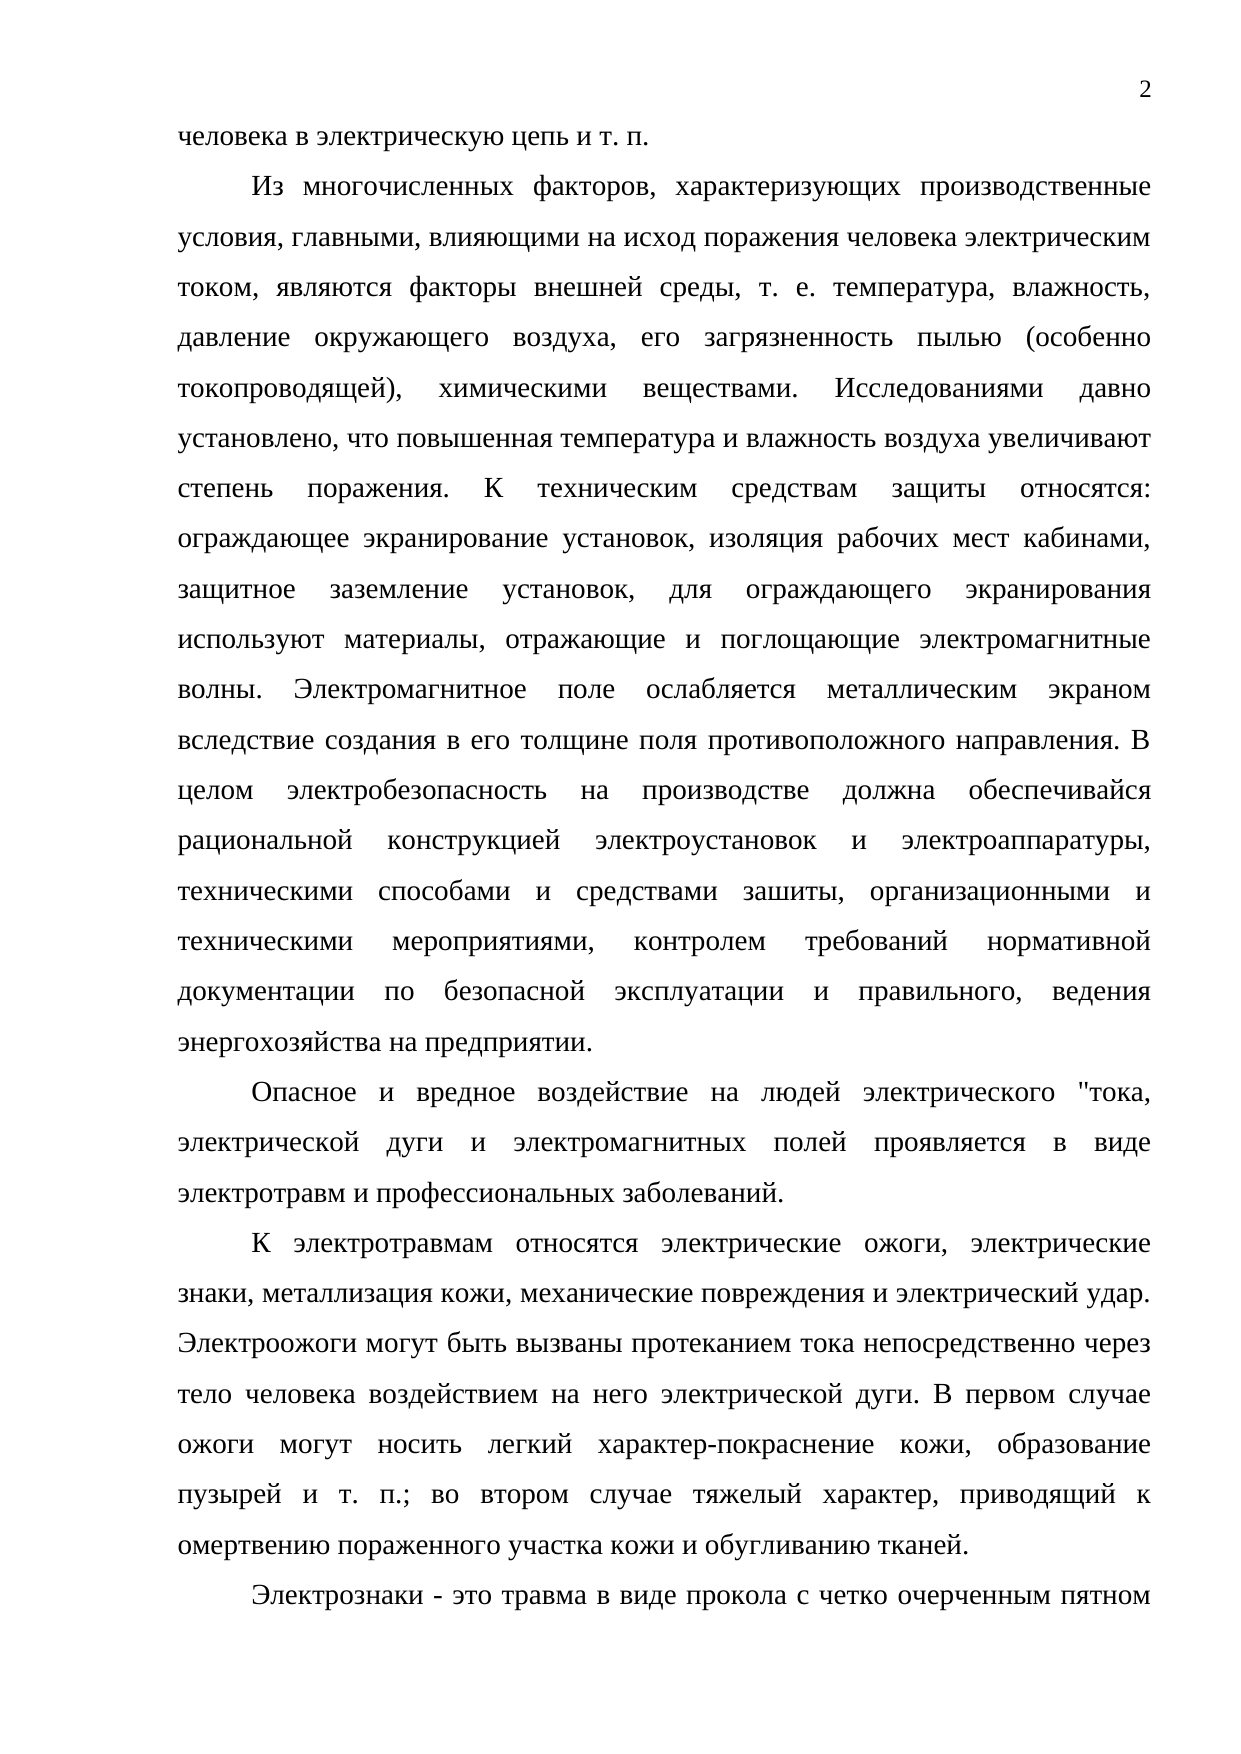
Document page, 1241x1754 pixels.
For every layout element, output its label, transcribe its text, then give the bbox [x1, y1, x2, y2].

text К электротравмам относятся электрические ожоги, электрические знаки, металлизация кожи, механические повреждения и электрический удар. Электроожоги могут быть вызваны протеканием тока непосредственно через тело человека воздействием на него электрической дуги. В первом случае ожоги могут носить легкий характер-покраснение кожи, образование пузырей и т. п.; во втором случае тяжелый характер, приводящий к омертвению пораженного участка кожи и обугливанию тканей. [177, 1225, 1152, 1560]
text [177, 118, 1152, 152]
text Из многочисленных факторов, характеризующих производственные условия, главными, влияющими на исход поражения человека электрическим током, являются факторы внешней среды, т. е. температура, влажность, давление окружающего воздуха, его загрязненность пылью (особенно токопроводящей), химическими веществами. Исследованиями давно установлено, что повышенная температура и влажность воздуха увеличивают степень поражения. К техническим средствам защиты относятся: ограждающее экранирование установок, изоляция рабочих мест кабинами, защитное заземление установок, для ограждающего экранирования используют материалы, отражающие и поглощающие электромагнитные волны. Электромагнитное поле ослабляется металлическим экраном вследствие создания в его толщине поля противоположного направления. В целом электробезопасность на производстве должна обеспечивайся рациональной конструкцией электроустановок и электроаппаратуры, техническими способами и средствами зашиты, организационными и техническими мероприятиями, контролем требований нормативной документации по безопасной эксплуатации и правильного, ведения энергохозяйства на предприятии. [177, 168, 1152, 1057]
text Опасное и вредное воздействие на людей электрического "тока, электрической дуги и электромагнитных полей проявляется в виде электротравм и профессиональных заболеваний. [177, 1074, 1152, 1208]
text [177, 1577, 1152, 1611]
